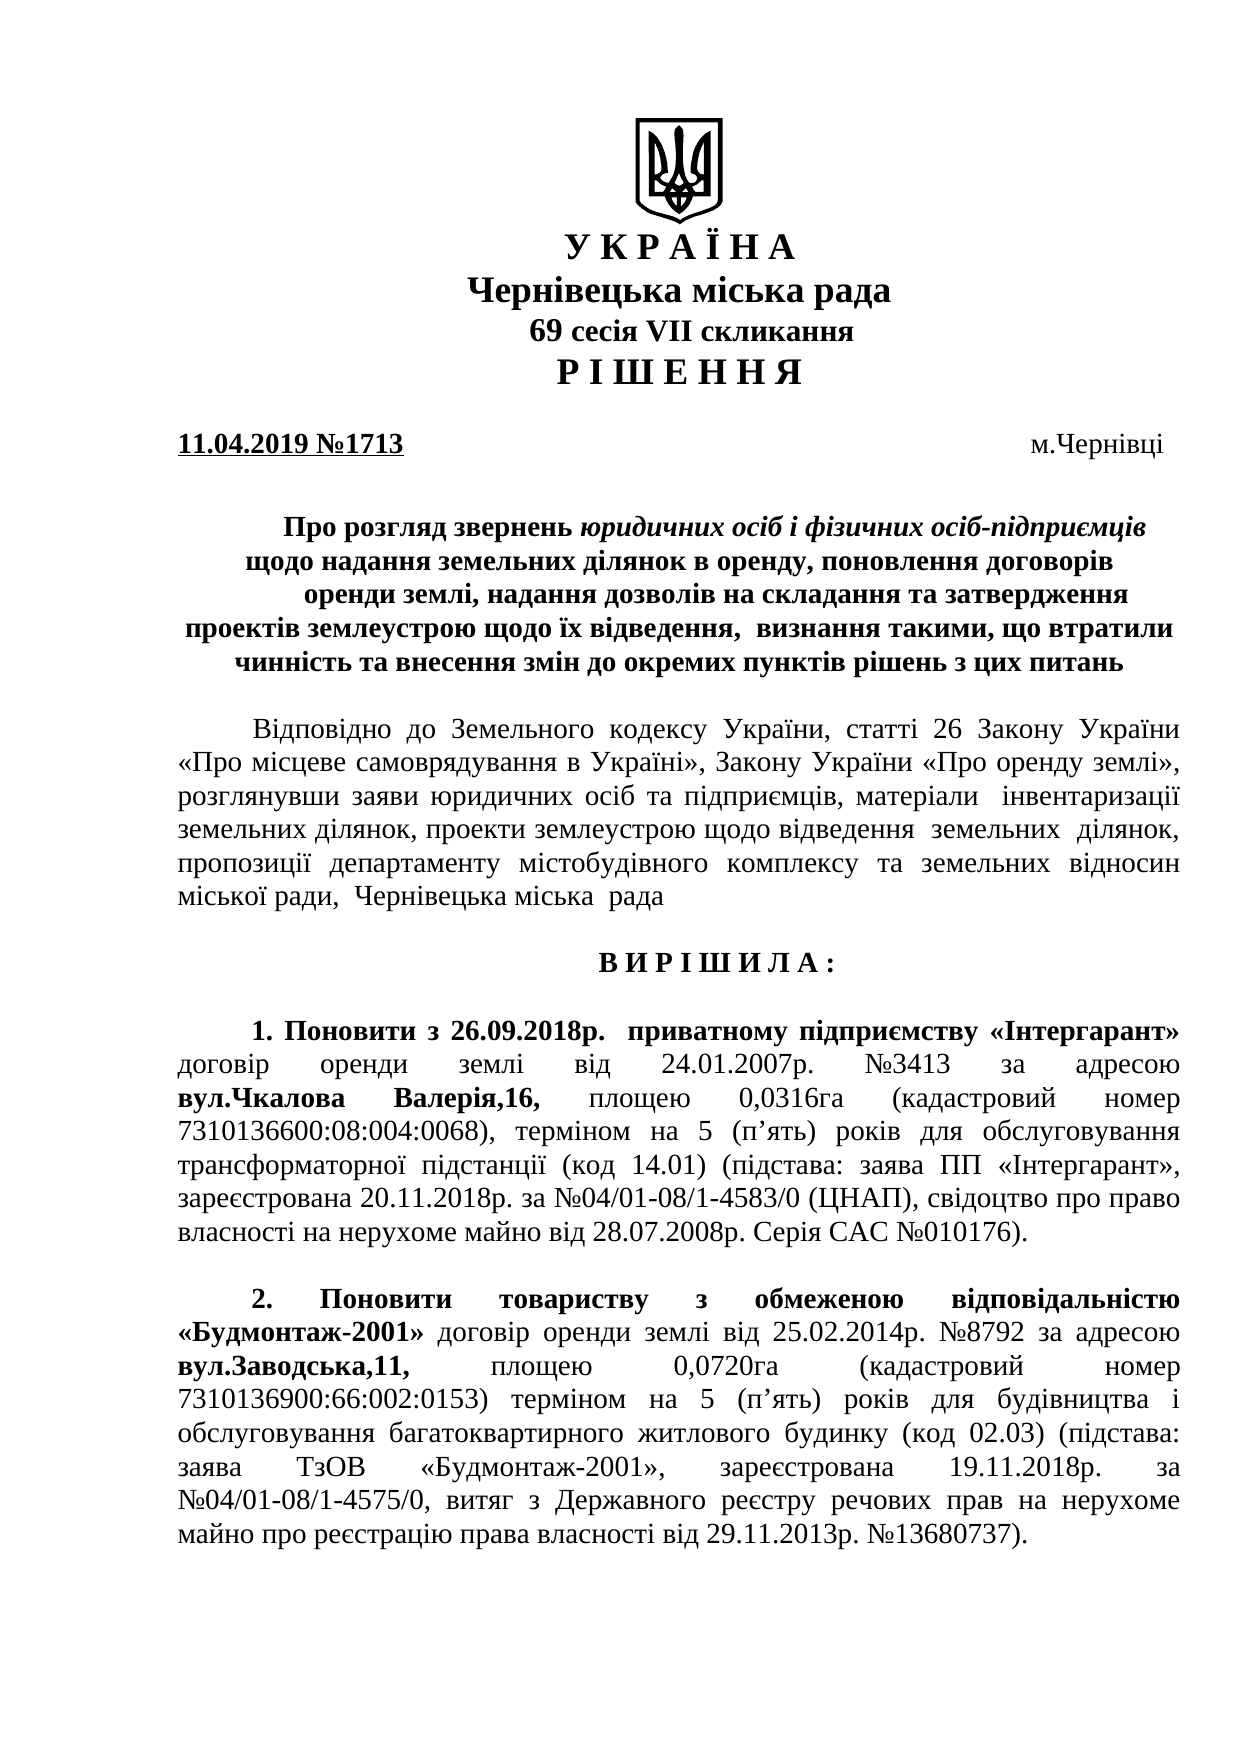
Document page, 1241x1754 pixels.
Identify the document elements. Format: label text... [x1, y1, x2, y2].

text 11.04.2019 №1713 м.Чернівці [177, 426, 1181, 459]
subtitle Чернівецька міська рада [177, 268, 1181, 311]
text Відповідно до Земельного кодексу України, статті 26 Закону України «Про місцеве самоврядування в Україні», Закону України «Про оренду землі», розглянувши заяви юридичних осіб та підприємців, матеріали інвентаризації земельних ділянок, проекти землеустрою щодо відведення земельних ділянок, пропозиції департаменту містобудівного комплексу та земельних відносин міської ради, Чернівецька міська рада [177, 711, 1181, 912]
text оренди землі, надання дозволів на складання та затвердження проектів землеустрою щодо їх відведення, визнання такими, що втратили чинність та внесення змін до окремих пунктів рішень з цих питань [177, 577, 1181, 677]
subtitle Р І Ш Е Н Н Я [177, 349, 1181, 392]
text 1. Поновити з 26.09.2018р. приватному підприємству «Інтергарант» договір оренди землі від 24.01.2007р. №3413 за адресою вул.Чкалова Валерія,16, площею 0,0316га (кадастровий номер 7310136600:08:004:0068), терміном на 5 (п’ять) років для обслуговування трансформаторної підстанції (код 14.01) (підстава: заява ПП «Інтергарант», зареєстрована 20.11.2018р. за №04/01-08/1-4583/0 (ЦНАП), свідоцтво про право власності на нерухоме майно від 28.07.2008р. Серія САС №010176). [177, 1013, 1181, 1247]
text В И Р І Ш И Л А : [177, 946, 1181, 979]
text 69 сесія VІІ скликання [177, 311, 1181, 349]
text Про розгляд звернень юридичних осіб і фізичних осіб-підприємців щодо надання земельних ділянок в оренду, поновлення договорів [177, 509, 1181, 577]
text У К Р А Ї Н А [177, 224, 1181, 268]
text 2. Поновити товариству з обмеженою відповідальністю «Будмонтаж-2001» договір оренди землі від 25.02.2014р. №8792 за адресою вул.Заводська,11, площею 0,0720га (кадастровий номер 7310136900:66:002:0153) терміном на 5 (п’ять) років для будівництва і обслуговування багатоквартирного житлового будинку (код 02.03) (підстава: заява ТзОВ «Будмонтаж-2001», зареєстрована 19.11.2018р. за №04/01-08/1-4575/0, витяг з Державного реєстру речових прав на нерухоме майно про реєстрацію права власності від 29.11.2013р. №13680737). [177, 1281, 1181, 1549]
